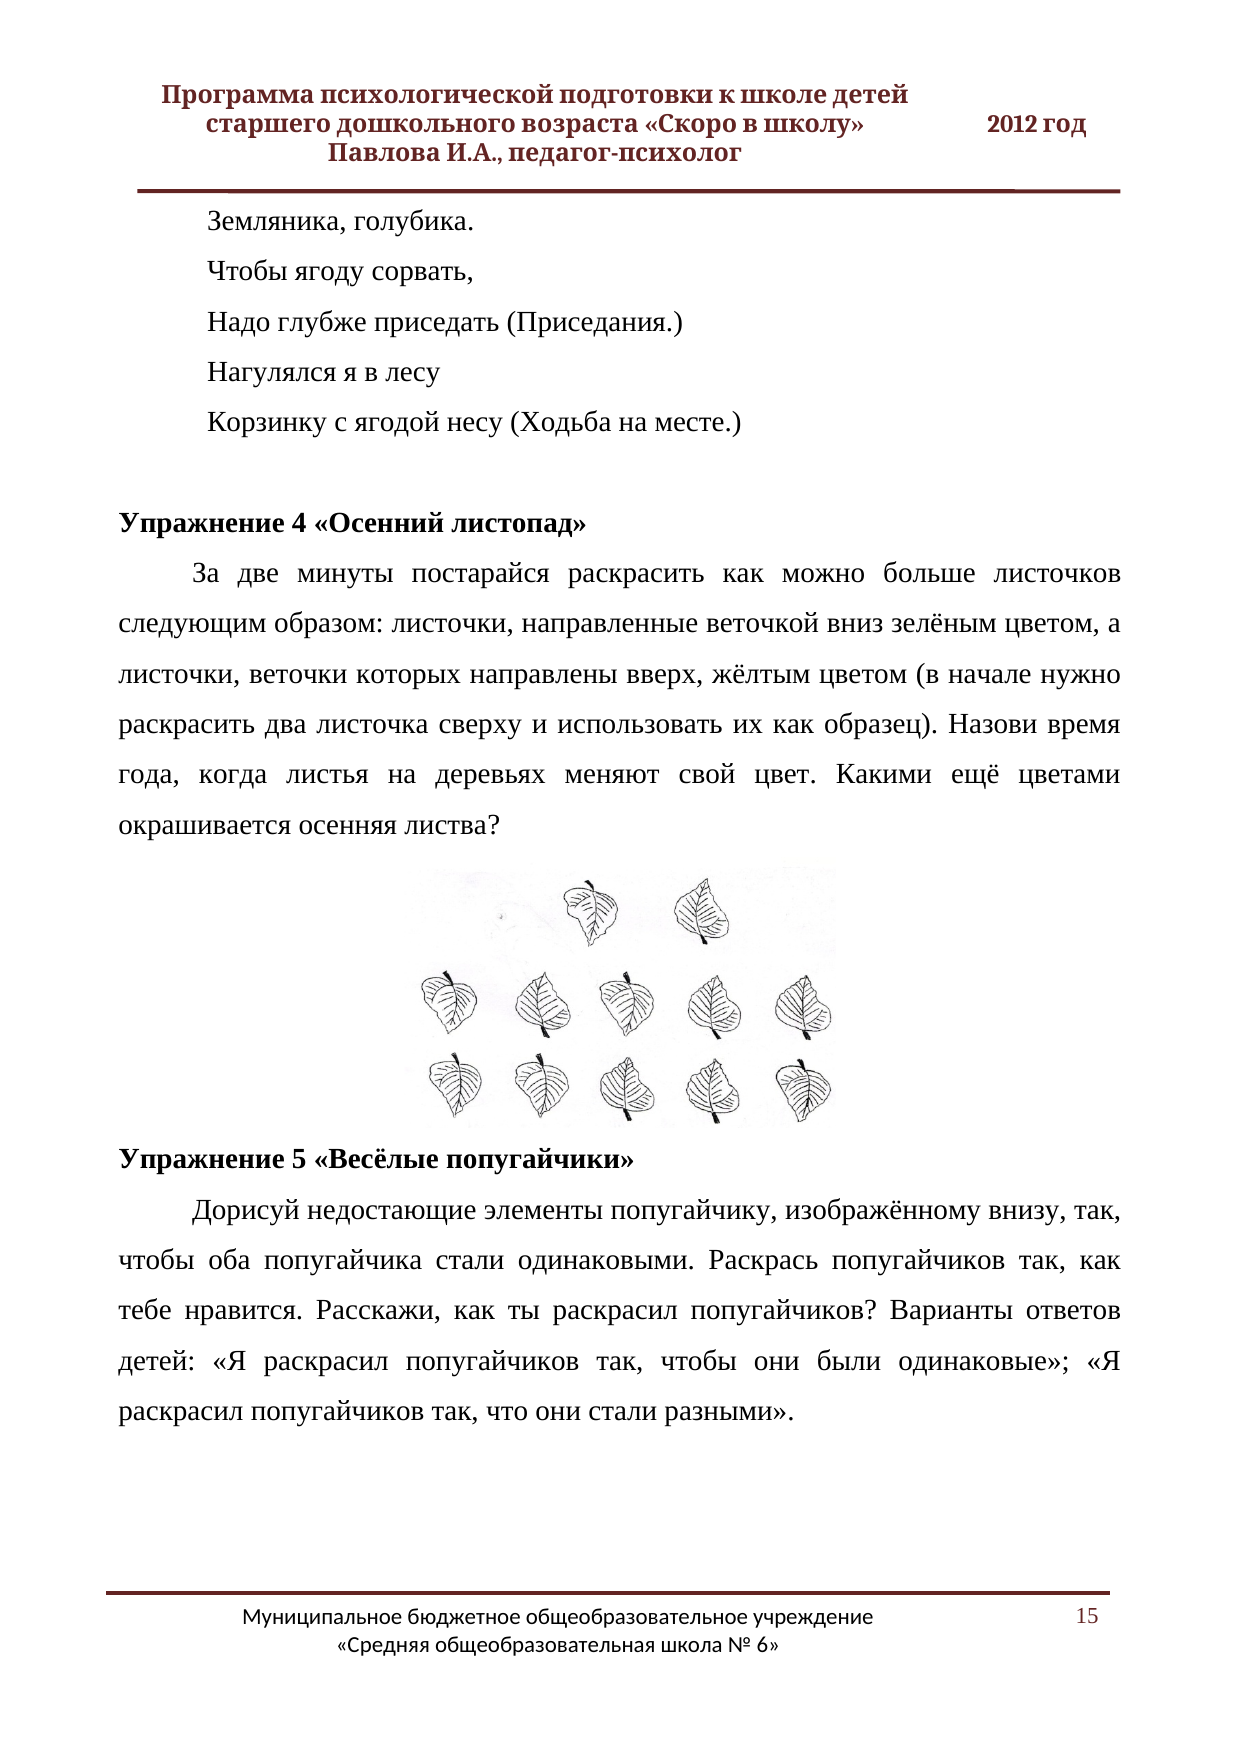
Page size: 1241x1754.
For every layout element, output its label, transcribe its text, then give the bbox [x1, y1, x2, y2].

text Упражнение 5 «Весёлые попугайчики» [118, 1142, 1122, 1175]
text Земляника, голубика. [207, 203, 1122, 237]
text Корзинку с ягодой несу (Ходьба на месте.) [207, 404, 1122, 438]
text Чтобы ягоду сорвать, [207, 253, 1122, 287]
text Нагулялся я в лесу [207, 354, 1122, 388]
picture [404, 857, 836, 1128]
text За две минуты постарайся раскрасить как можно больше листочков следующим образом: листочки, направленные веточкой вниз зелёным цветом, а листочки, веточки которых направлены вверх, жёлтым цветом (в начале нужно раскрасить два листочка сверху и использовать их как образец). Назови время года, когда листья на деревьях меняют свой цвет. Какими ещё цветами окрашивается осенняя листва? [118, 555, 1122, 840]
text Упражнение 4 «Осенний листопад» [118, 505, 1122, 538]
text Надо глубже приседать (Приседания.) [207, 304, 1122, 337]
text Дорисуй недостающие элементы попугайчику, изображённому внизу, так, чтобы оба попугайчика стали одинаковыми. Раскрась попугайчиков так, как тебе нравится. Расскажи, как ты раскрасил попугайчиков? Варианты ответов детей: «Я раскрасил попугайчиков так, чтобы они были одинаковые»; «Я раскрасил попугайчиков так, что они стали разными». [118, 1192, 1122, 1427]
